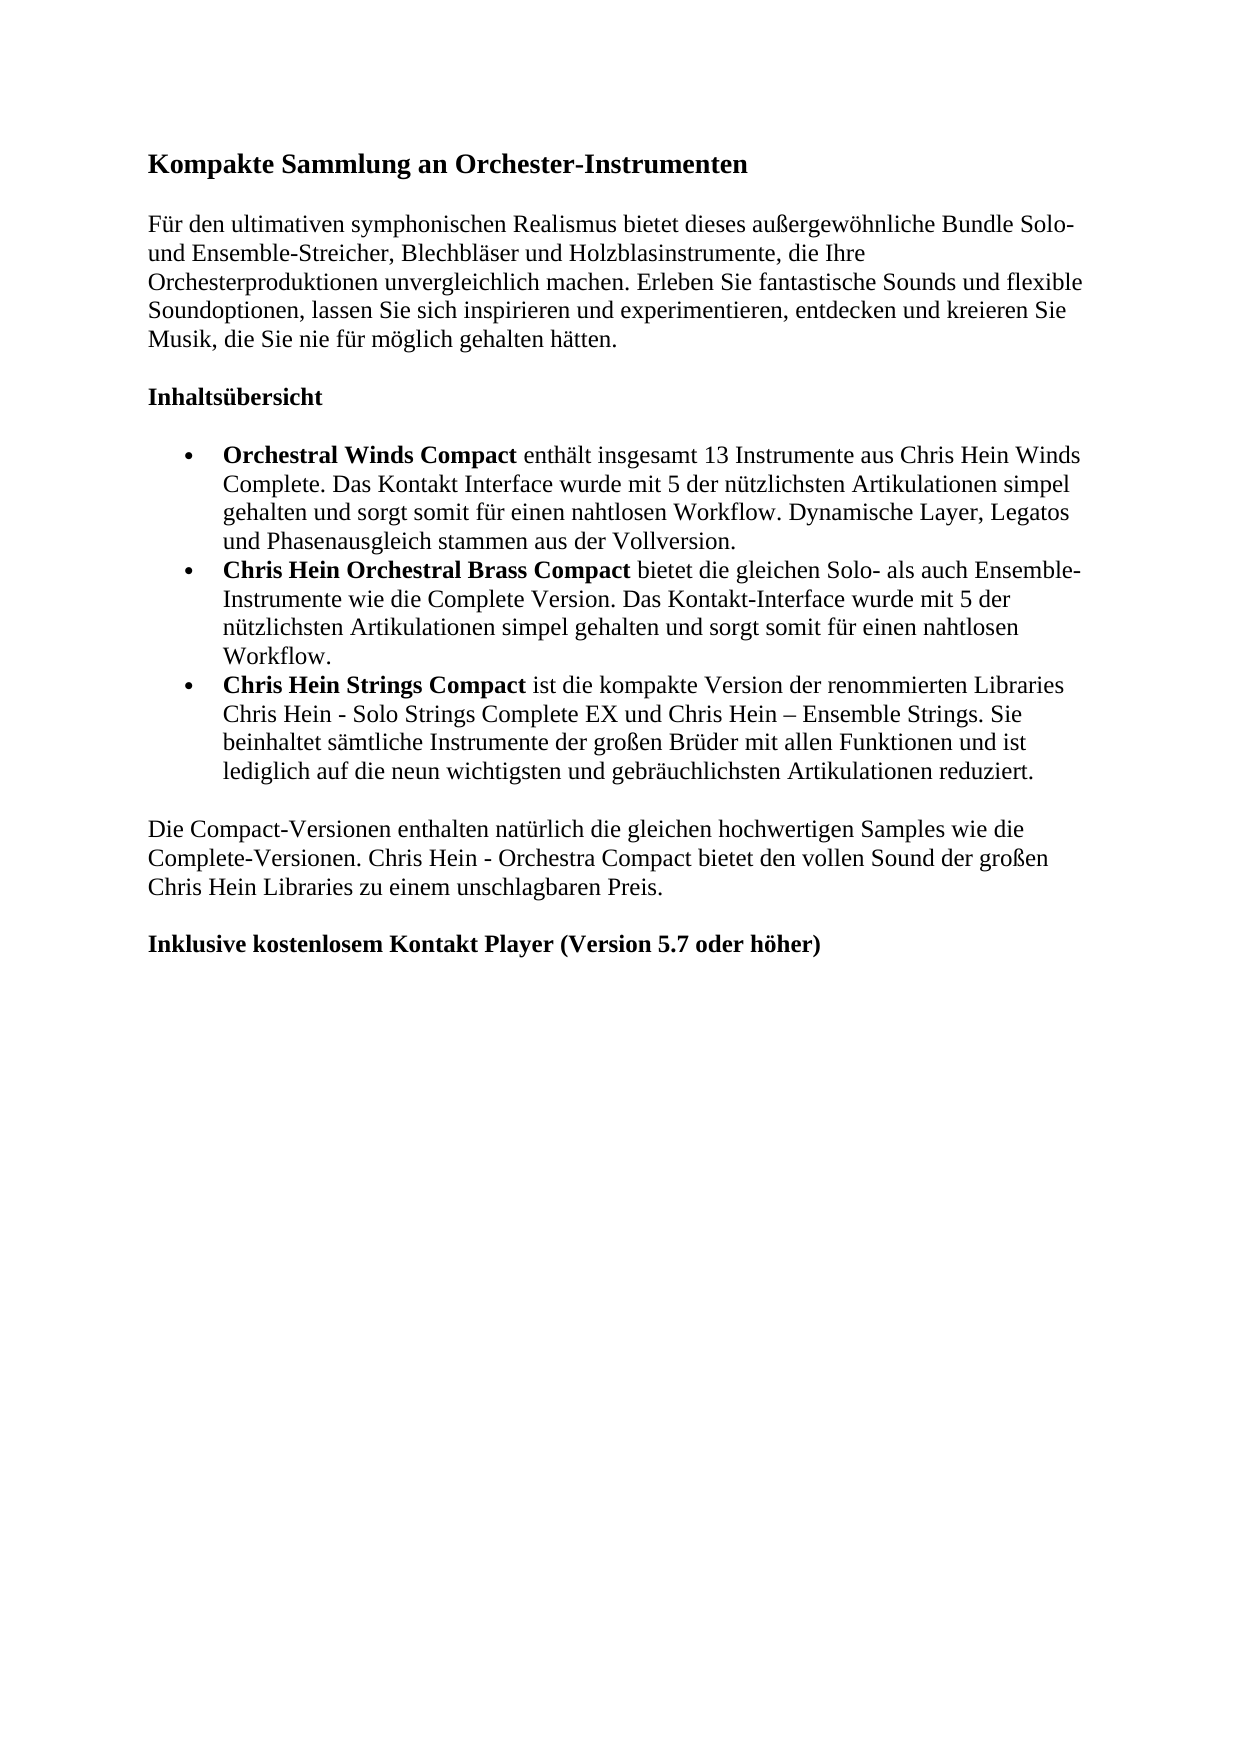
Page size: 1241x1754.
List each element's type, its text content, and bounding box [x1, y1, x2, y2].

list Chris Hein Orchestral Brass Compact bietet die gleichen Solo- als auch Ensemble-Instrumente wie die Complete Version. Das Kontakt-Interface wurde mit 5 der nützlichsten Artikulationen simpel gehalten und sorgt somit für einen nahtlosen Workflow. [185, 555, 1093, 670]
text Für den ultimativen symphonischen Realismus bietet dieses außergewöhnliche Bundle Solo- und Ensemble-Streicher, Blechbläser und Holzblasinstrumente, die Ihre Orchesterproduktionen unvergleichlich machen. Erleben Sie fantastische Sounds und flexible Soundoptionen, lassen Sie sich inspirieren und experimentieren, entdecken und kreieren Sie Musik, die Sie nie für möglich gehalten hätten. [148, 209, 1093, 353]
list Chris Hein Strings Compact ist die kompakte Version der renommierten Libraries Chris Hein - Solo Strings Complete EX und Chris Hein – Ensemble Strings. Sie beinhaltet sämtliche Instrumente der großen Brüder mit allen Funktionen und ist lediglich auf die neun wichtigsten und gebräuchlichsten Artikulationen reduziert. [185, 670, 1093, 785]
text Inhaltsübersicht [148, 382, 1093, 411]
list Orchestral Winds Compact enthält insgesamt 13 Instrumente aus Chris Hein Winds Complete. Das Kontakt Interface wurde mit 5 der nützlichsten Artikulationen simpel gehalten und sorgt somit für einen nahtlosen Workflow. Dynamische Layer, Legatos und Phasenausgleich stammen aus der Vollversion. [185, 440, 1093, 555]
text Inklusive kostenlosem Kontakt Player (Version 5.7 oder höher) [148, 929, 1093, 958]
text Kompakte Sammlung an Orchester-Instrumenten [148, 148, 1093, 180]
text Die Compact-Versionen enthalten natürlich die gleichen hochwertigen Samples wie die Complete-Versionen. Chris Hein - Orchestra Compact bietet den vollen Sound der großen Chris Hein Libraries zu einem unschlagbaren Preis. [148, 814, 1093, 900]
